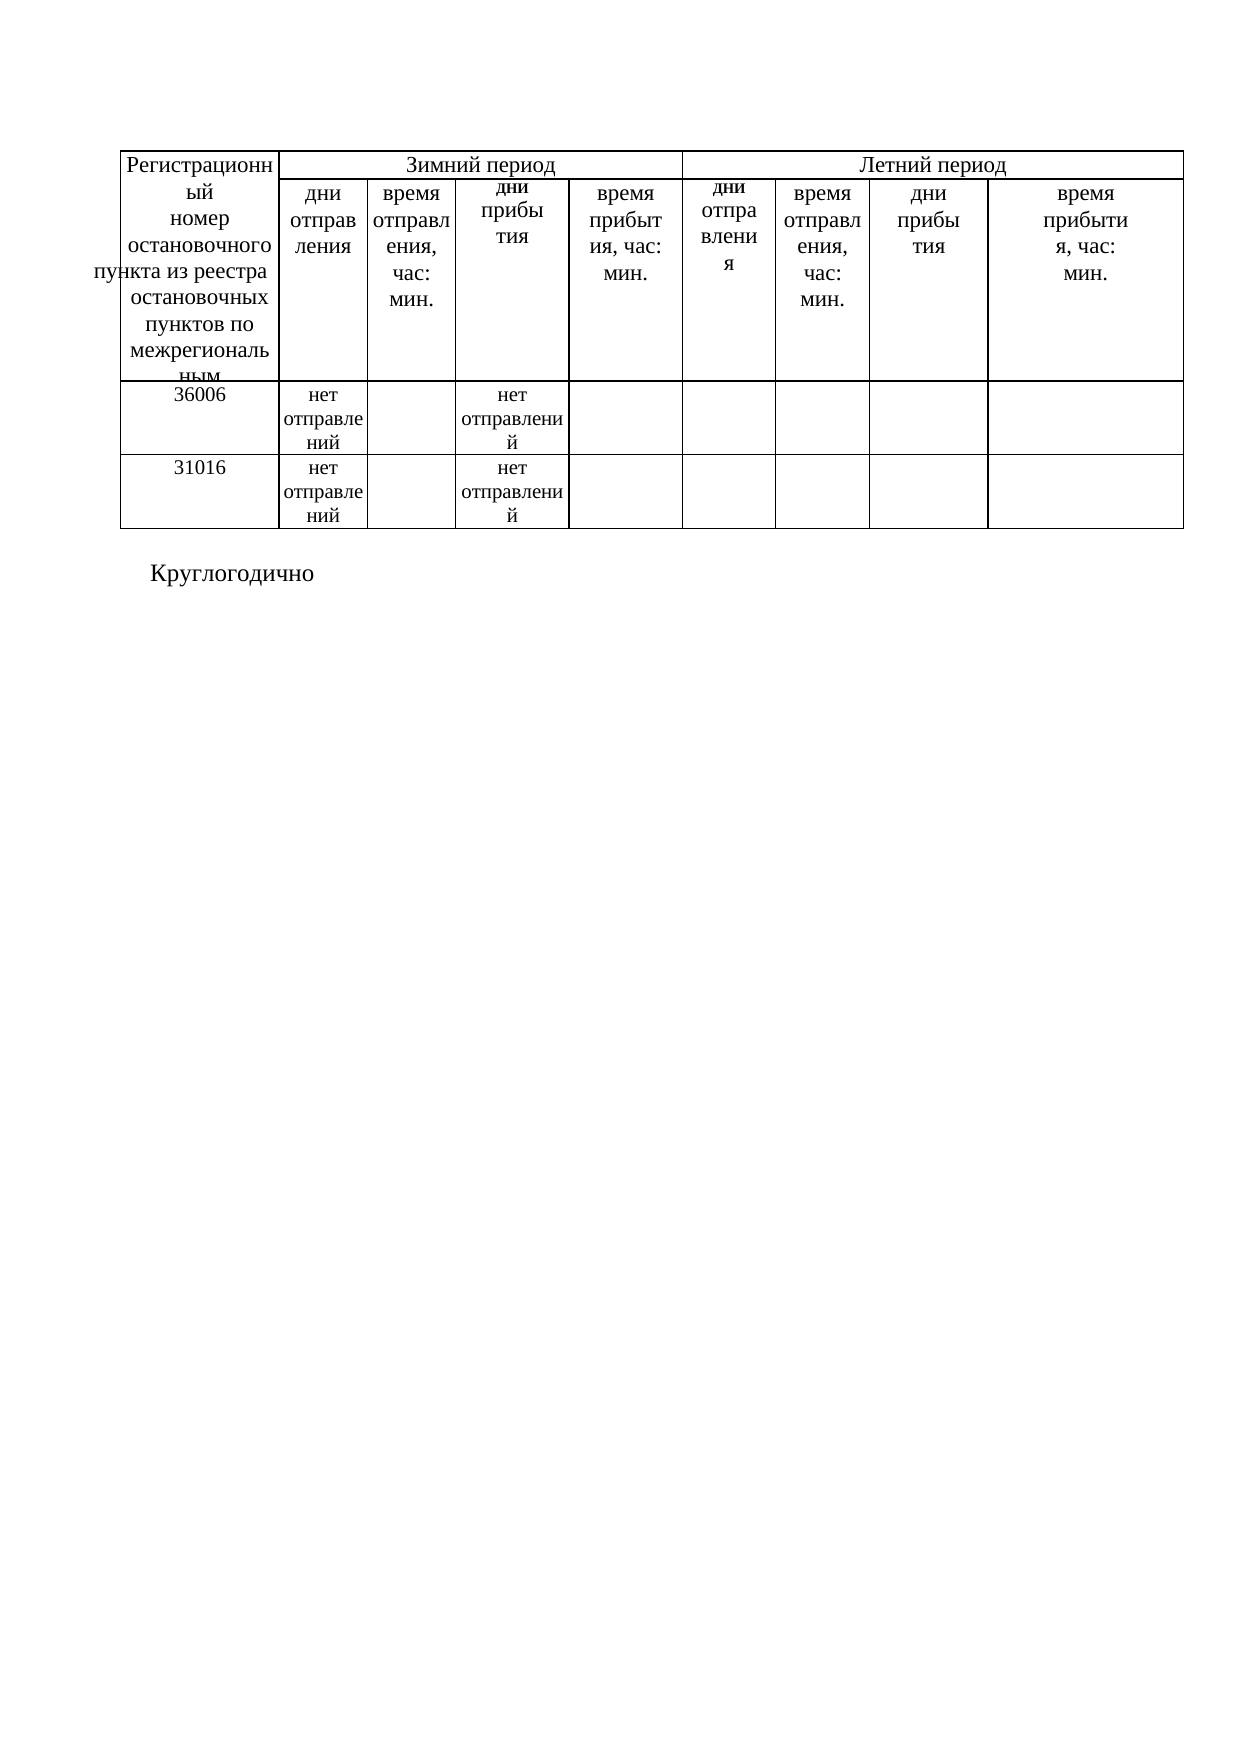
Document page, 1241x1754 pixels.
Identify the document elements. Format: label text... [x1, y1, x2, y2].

table_cell [570, 455, 682, 527]
table_cell [683, 455, 775, 527]
table_cell [368, 382, 455, 454]
table_cell [989, 455, 1183, 527]
table_header Зимний период [280, 152, 682, 178]
table_cell время прибыти я, час: мин. [989, 180, 1183, 380]
table_cell 31016 [121, 455, 278, 527]
table_cell [870, 455, 987, 527]
table_cell дни прибы тия [870, 180, 987, 380]
table_cell [870, 382, 987, 454]
table_cell ДНИ прибы тия [456, 180, 568, 380]
table_cell нет отправлений [456, 455, 568, 527]
table_cell время прибыт ия, час: мин. [570, 180, 682, 380]
table_cell дни отправ ления [280, 180, 367, 380]
table_cell [570, 382, 682, 454]
table_cell [683, 382, 775, 454]
table_cell [776, 382, 869, 454]
table_cell нет отправлений [280, 455, 367, 527]
table_cell 36006 [121, 382, 278, 454]
table_cell [368, 455, 455, 527]
table_cell нет отправлений [456, 382, 568, 454]
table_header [121, 152, 278, 380]
table_cell [989, 382, 1183, 454]
table_cell время отправл ения, час: мин. [776, 180, 869, 380]
table_cell ДНИ отпра влени я [683, 180, 775, 380]
text Круглогодично [150, 558, 1090, 587]
table_cell [776, 455, 869, 527]
table_header Летний период [683, 152, 1183, 178]
table_cell время отправл ения, час: мин. [368, 180, 455, 380]
table_cell нет отправлений [280, 382, 367, 454]
